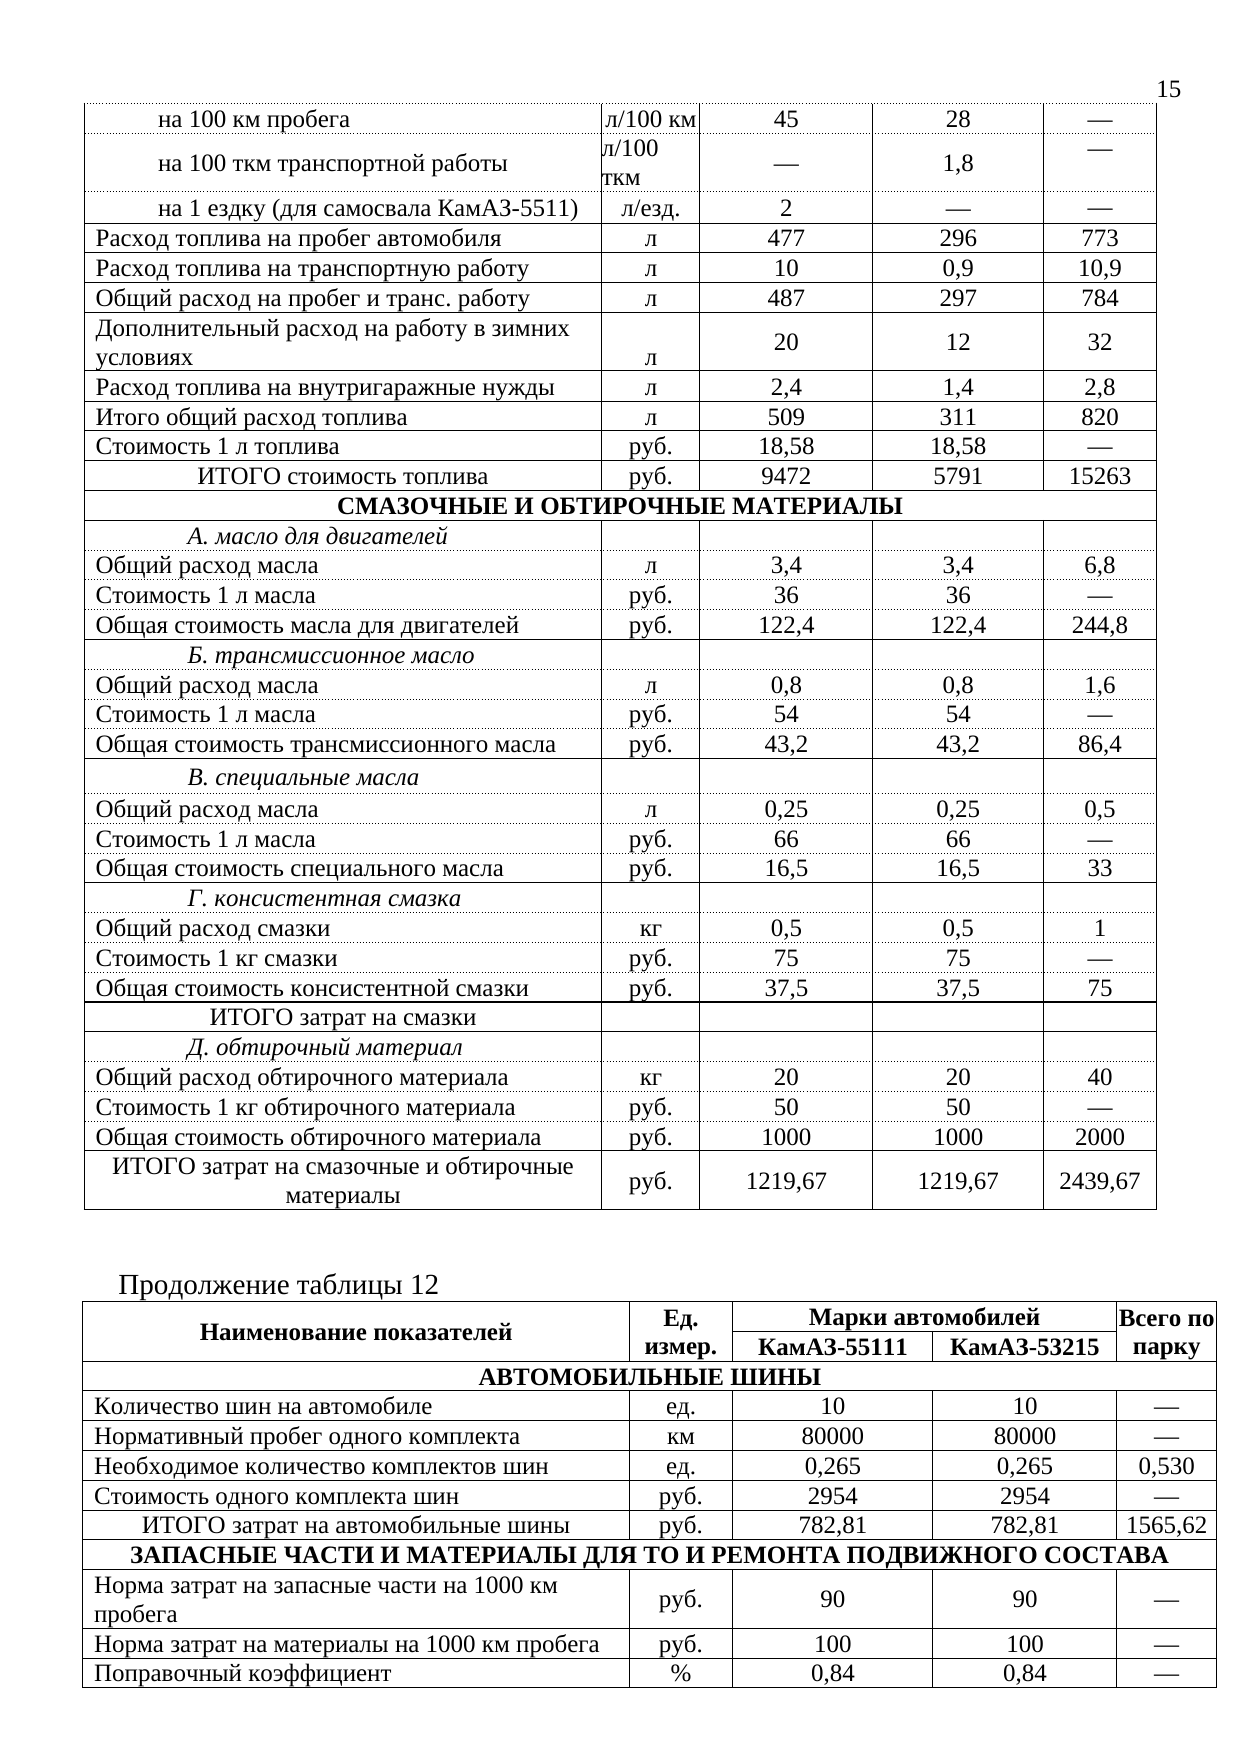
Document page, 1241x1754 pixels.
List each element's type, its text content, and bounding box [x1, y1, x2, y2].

table_cell на 100 ткм транспортной работы [85, 133, 601, 191]
table_cell л [602, 253, 699, 282]
table_cell 0,84 [933, 1659, 1116, 1687]
table_cell 0,25 [700, 793, 872, 823]
table_cell Расход топлива на транспортную работу [85, 253, 601, 282]
table_cell КамАЗ-53215 [933, 1332, 1116, 1361]
table_header Всего по парку [1117, 1302, 1216, 1361]
table_cell Общий расход масла [85, 550, 601, 579]
table_cell 1,8 [873, 133, 1043, 191]
table_cell [602, 883, 699, 912]
table_cell 10 [700, 253, 872, 282]
table_cell — [1044, 103, 1156, 132]
table_cell Общий расход масла [85, 793, 601, 823]
table_cell Стоимость топлива [85, 431, 601, 460]
table_cell 45 [700, 103, 872, 132]
table_cell 0,265 [733, 1451, 932, 1480]
table_cell [1044, 521, 1156, 549]
table_cell — [1044, 942, 1156, 972]
table_cell 20 [700, 313, 872, 370]
table_cell руб. [630, 1629, 732, 1657]
table_cell 32 [1044, 313, 1156, 370]
table_cell руб. [602, 431, 699, 460]
table_cell 0,5 [873, 912, 1043, 942]
table_cell Общий расход обтирочного материала [85, 1061, 601, 1091]
table_cell руб. [630, 1511, 732, 1539]
table_cell 297 [873, 283, 1043, 312]
table_cell [1044, 1003, 1156, 1031]
table_cell 16,5 [873, 853, 1043, 882]
table_cell 18,58 [700, 431, 872, 460]
table_cell [873, 883, 1043, 912]
table_cell ИТОГО затрат на автомобильные шины [83, 1511, 629, 1539]
table_cell 100 [733, 1629, 932, 1657]
table_cell 1,6 [1044, 669, 1156, 698]
table_cell л [602, 669, 699, 698]
table_cell Количество шин на автомобиле [83, 1391, 629, 1420]
table_cell 37,5 [873, 972, 1043, 1001]
table_cell 773 [1044, 224, 1156, 252]
table_cell [873, 1032, 1043, 1061]
table_cell 66 [700, 823, 872, 852]
table_cell 782,81 [933, 1511, 1116, 1539]
table_cell [873, 759, 1043, 793]
table_cell 20 [873, 1061, 1043, 1091]
table_cell 782,81 [733, 1511, 932, 1539]
table_cell — [1117, 1629, 1216, 1657]
table_cell руб. [602, 823, 699, 852]
table_cell Общая стоимость трансмиссионного масла [85, 728, 601, 758]
table_cell 0,8 [873, 669, 1043, 698]
table_cell руб. [602, 942, 699, 972]
table_cell л/100 ткм [602, 133, 699, 191]
table_cell 15263 [1044, 461, 1156, 490]
table_cell Общий расход смазки [85, 912, 601, 942]
table_cell — [1117, 1481, 1216, 1509]
table_cell 10 [933, 1391, 1116, 1420]
table_cell 2954 [933, 1481, 1116, 1509]
table_cell — [1117, 1421, 1216, 1450]
table_cell [1044, 1032, 1156, 1061]
table_cell 487 [700, 283, 872, 312]
table_cell 0,265 [933, 1451, 1116, 1480]
table_cell ИТОГО затрат на смазочные и обтирочные материалы [85, 1151, 601, 1209]
table_cell Расход топлива на внутригаражные нужды [85, 371, 601, 401]
table_cell 9472 [700, 461, 872, 490]
table_cell [1044, 883, 1156, 912]
table_cell 43,2 [700, 728, 872, 758]
table_cell — [1044, 133, 1156, 191]
table_cell 80000 [933, 1421, 1116, 1450]
table_cell Стоимость масла [85, 823, 601, 852]
table_cell кг [602, 912, 699, 942]
table_cell 90 [733, 1570, 932, 1628]
table_cell 122,4 [873, 609, 1043, 639]
table_cell Б. трансмиссионное масло [85, 640, 601, 669]
table_cell [1044, 640, 1156, 669]
table_cell 122,4 [700, 609, 872, 639]
table_cell 1000 [873, 1121, 1043, 1150]
table_cell 10 [733, 1391, 932, 1420]
table_cell 10,9 [1044, 253, 1156, 282]
table_cell 296 [873, 224, 1043, 252]
table_cell Расход топлива на пробег автомобиля [85, 224, 601, 252]
table_cell [602, 521, 699, 549]
table_cell 16,5 [700, 853, 872, 882]
table_cell руб. [602, 728, 699, 758]
table_cell руб. [630, 1481, 732, 1509]
table_cell Стоимость обтирочного материала [85, 1091, 601, 1121]
table_cell руб. [602, 1091, 699, 1121]
table_cell ИТОГО стоимость топлива [85, 461, 601, 490]
text Продолжение таблицы 12 [118, 1267, 1181, 1301]
table_cell 33 [1044, 853, 1156, 882]
table_cell 2439,67 [1044, 1151, 1156, 1209]
table_cell 80000 [733, 1421, 932, 1450]
table_cell 86,4 [1044, 728, 1156, 758]
table_cell [700, 1003, 872, 1031]
table_cell руб. [602, 699, 699, 728]
table_cell [873, 640, 1043, 669]
table_cell Норма затрат на материалы на пробега [83, 1629, 629, 1657]
table_cell 784 [1044, 283, 1156, 312]
table_cell л [602, 793, 699, 823]
table_cell руб. [602, 972, 699, 1001]
table_cell АВТОМОБИЛЬНЫЕ ШИНЫ [83, 1362, 1216, 1390]
table_cell ЗАПАСНЫЕ ЧАСТИ И МАТЕРИАЛЫ ДЛЯ ТО И РЕМОНТА ПОДВИЖНОГО СОСТАВА [83, 1540, 1216, 1569]
table_cell — [1044, 191, 1156, 222]
table_cell 0,8 [700, 669, 872, 698]
table_cell 43,2 [873, 728, 1043, 758]
table_cell руб. [602, 853, 699, 882]
table_cell 1 [1044, 912, 1156, 942]
table_cell Д. обтирочный материал [85, 1032, 601, 1061]
table_cell л [602, 371, 699, 401]
table_cell Г. консистентная смазка [85, 883, 601, 912]
table_cell л [602, 224, 699, 252]
table_cell [873, 521, 1043, 549]
table_cell СМАЗОЧНЫЕ И ОБТИРОЧНЫЕ МАТЕРИАЛЫ [85, 491, 1156, 520]
table_cell Общий расход масла [85, 669, 601, 698]
table_cell Необходимое количество комплектов шин [83, 1451, 629, 1480]
table_cell — [1044, 1091, 1156, 1121]
table_cell 37,5 [700, 972, 872, 1001]
table_cell 66 [873, 823, 1043, 852]
table_cell на 1 ездку (для самосвала КамАЗ-5511) [85, 191, 601, 222]
table_cell — [1044, 579, 1156, 609]
table_cell [602, 640, 699, 669]
table_cell кг [602, 1061, 699, 1091]
table_cell [602, 759, 699, 793]
table_cell [873, 1003, 1043, 1031]
table_cell Стоимость масла [85, 699, 601, 728]
table_cell 20 [700, 1061, 872, 1091]
table_cell 0,5 [1044, 793, 1156, 823]
table_cell — [1044, 823, 1156, 852]
table_cell л [602, 402, 699, 430]
table_cell 12 [873, 313, 1043, 370]
table_cell 75 [700, 942, 872, 972]
table_cell 0,9 [873, 253, 1043, 282]
table_cell Поправочный коэффициент [83, 1659, 629, 1687]
table_cell [700, 883, 872, 912]
table_cell 6,8 [1044, 550, 1156, 579]
table_cell 40 [1044, 1061, 1156, 1091]
table_cell — [1117, 1391, 1216, 1420]
table_cell л/езд. [602, 191, 699, 222]
table_cell руб. [630, 1570, 732, 1628]
table_cell л [602, 550, 699, 579]
table_cell л [602, 283, 699, 312]
table_cell 509 [700, 402, 872, 430]
table_cell 100 [933, 1629, 1116, 1657]
table_cell 90 [933, 1570, 1116, 1628]
table_cell 54 [873, 699, 1043, 728]
table_cell Общий расход на пробег и транс. работу [85, 283, 601, 312]
table_cell 1000 [700, 1121, 872, 1150]
table_cell Нормативный пробег одного комплекта [83, 1421, 629, 1450]
table_cell Стоимость смазки [85, 942, 601, 972]
table_cell Общая стоимость специального масла [85, 853, 601, 882]
table_cell 244,8 [1044, 609, 1156, 639]
table_cell 0,84 [733, 1659, 932, 1687]
table_cell [700, 640, 872, 669]
table_cell 0,530 [1117, 1451, 1216, 1480]
table_cell Итого общий расход топлива [85, 402, 601, 430]
table_cell 36 [873, 579, 1043, 609]
table_cell Общая стоимость консистентной смазки [85, 972, 601, 1001]
table_cell Норма затрат на запасные части на пробега [83, 1570, 629, 1628]
table_cell 1,4 [873, 371, 1043, 401]
table_cell ед. [630, 1391, 732, 1420]
table_cell Стоимость масла [85, 579, 601, 609]
table_cell на пробега [85, 103, 601, 132]
table_cell 1565,62 [1117, 1511, 1216, 1539]
table_cell [700, 1032, 872, 1061]
table_cell км [630, 1421, 732, 1450]
table_cell — [873, 191, 1043, 222]
table_cell — [1044, 431, 1156, 460]
table_cell 28 [873, 103, 1043, 132]
table_cell — [700, 133, 872, 191]
table_cell 2,4 [700, 371, 872, 401]
table_cell ИТОГО затрат на смазки [85, 1003, 601, 1031]
table_cell 50 [873, 1091, 1043, 1121]
table_cell 50 [700, 1091, 872, 1121]
table_cell 5791 [873, 461, 1043, 490]
table_cell руб. [602, 1121, 699, 1150]
table_cell В. специальные масла [85, 759, 601, 793]
table_cell 75 [873, 942, 1043, 972]
table_cell руб. [602, 461, 699, 490]
table_cell 1219,67 [700, 1151, 872, 1209]
table_header Марки автомобилей [733, 1302, 1116, 1331]
table_cell 2,8 [1044, 371, 1156, 401]
table_cell [700, 759, 872, 793]
table_cell 3,4 [700, 550, 872, 579]
table_cell л [602, 313, 699, 370]
table_cell Общая стоимость масла для двигателей [85, 609, 601, 639]
table_cell ед. [630, 1451, 732, 1480]
table_header Ед. измер. [630, 1302, 732, 1361]
table_cell — [1117, 1659, 1216, 1687]
table_cell руб. [602, 579, 699, 609]
table_cell % [630, 1659, 732, 1687]
table_cell Дополнительный расход на работу в зимних условиях [85, 313, 601, 370]
table_cell л/100 км [602, 103, 699, 132]
table_cell 311 [873, 402, 1043, 430]
table_cell 54 [700, 699, 872, 728]
table_cell 18,58 [873, 431, 1043, 460]
table_cell 2000 [1044, 1121, 1156, 1150]
table_cell 1219,67 [873, 1151, 1043, 1209]
table_cell 75 [1044, 972, 1156, 1001]
table_cell Стоимость одного комплекта шин [83, 1481, 629, 1509]
table_cell — [1117, 1570, 1216, 1628]
table_cell 0,5 [700, 912, 872, 942]
table_cell А. масло для двигателей [85, 521, 601, 549]
table_cell 477 [700, 224, 872, 252]
table_cell 2954 [733, 1481, 932, 1509]
table_cell [602, 1032, 699, 1061]
table_cell [602, 1003, 699, 1031]
table_cell Общая стоимость обтирочного материала [85, 1121, 601, 1150]
table_cell 0,25 [873, 793, 1043, 823]
table_cell руб. [602, 1151, 699, 1209]
table_cell руб. [602, 609, 699, 639]
table_cell 3,4 [873, 550, 1043, 579]
table_cell КамАЗ-55111 [733, 1332, 932, 1361]
table_cell 36 [700, 579, 872, 609]
table_header Наименование показателей [83, 1302, 629, 1361]
table_cell [1044, 759, 1156, 793]
table_cell — [1044, 699, 1156, 728]
table_cell [700, 521, 872, 549]
table_cell 820 [1044, 402, 1156, 430]
table_cell 2 [700, 191, 872, 222]
